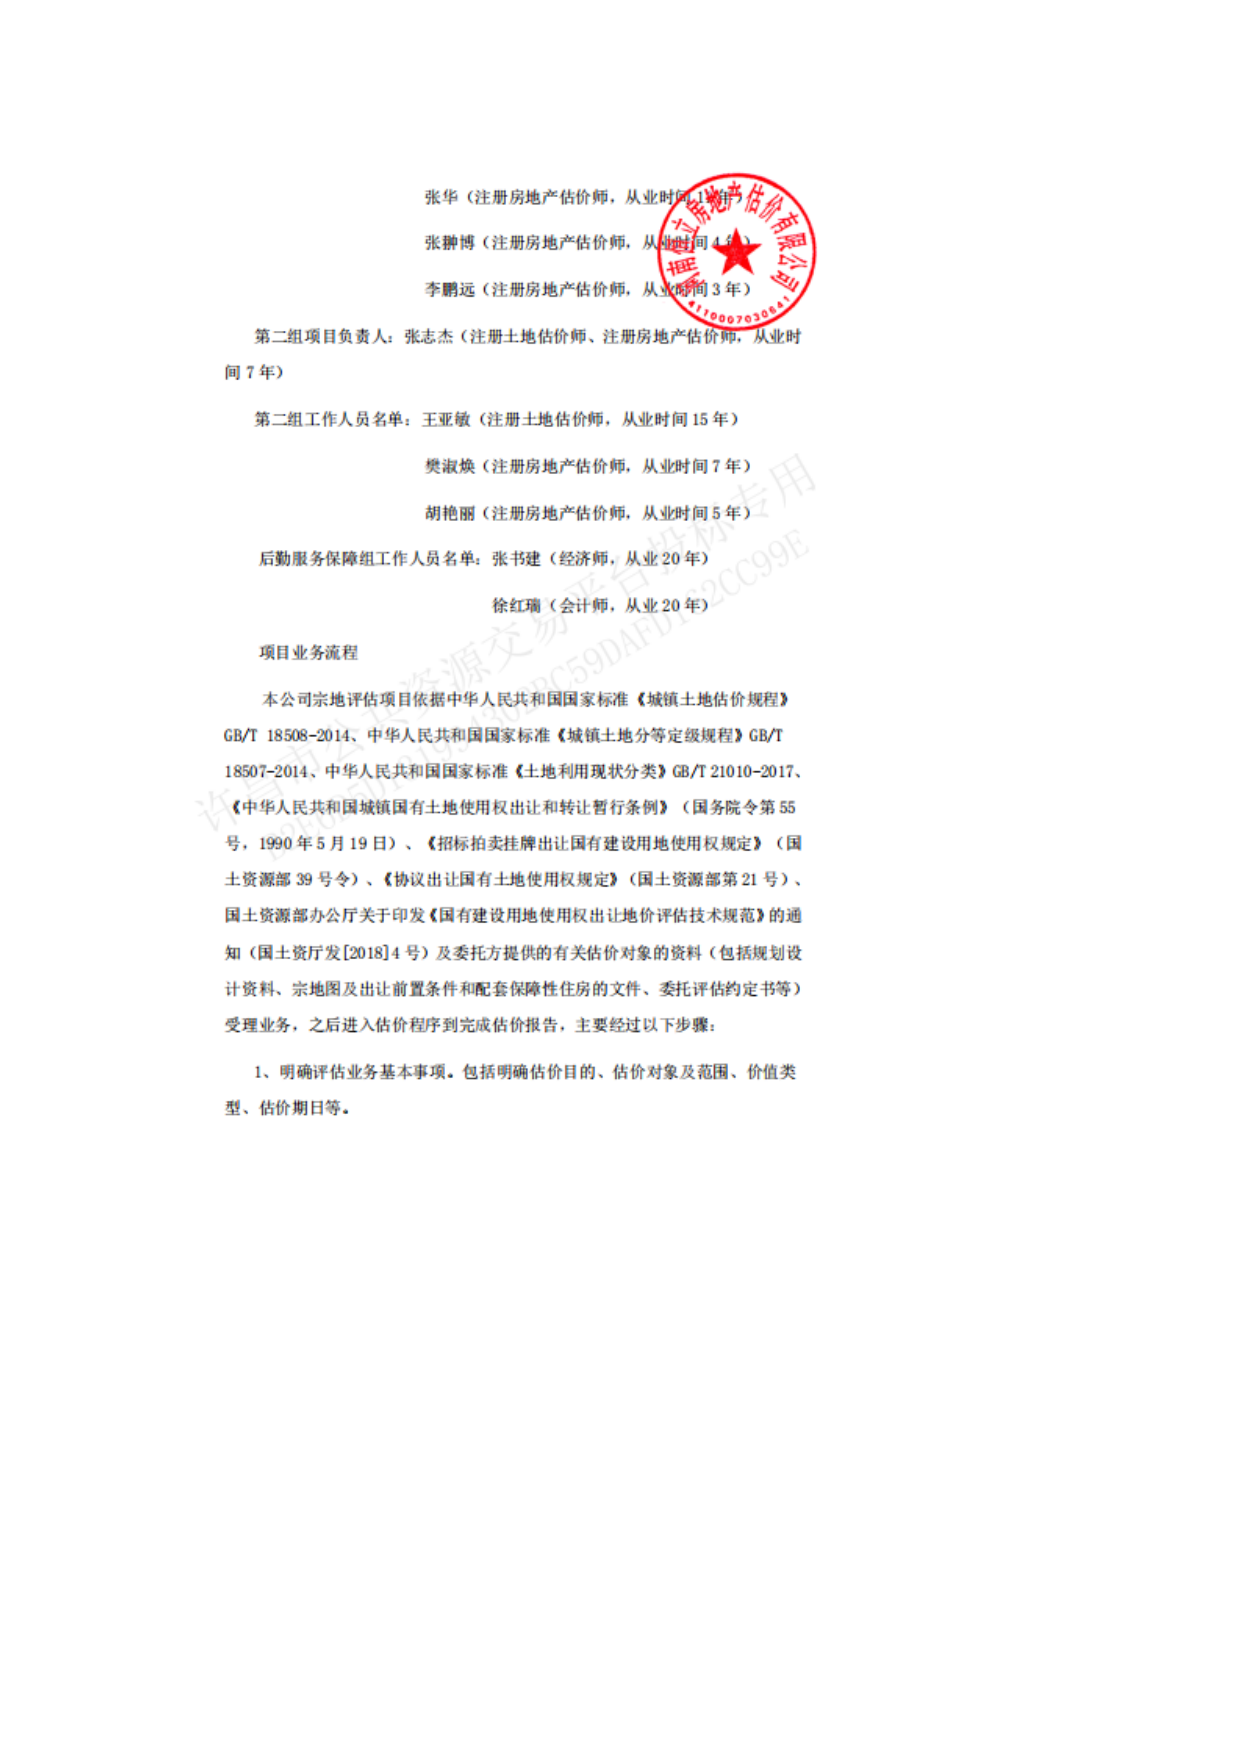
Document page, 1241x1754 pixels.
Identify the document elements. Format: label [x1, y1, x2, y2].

picture [187, 162, 839, 1139]
